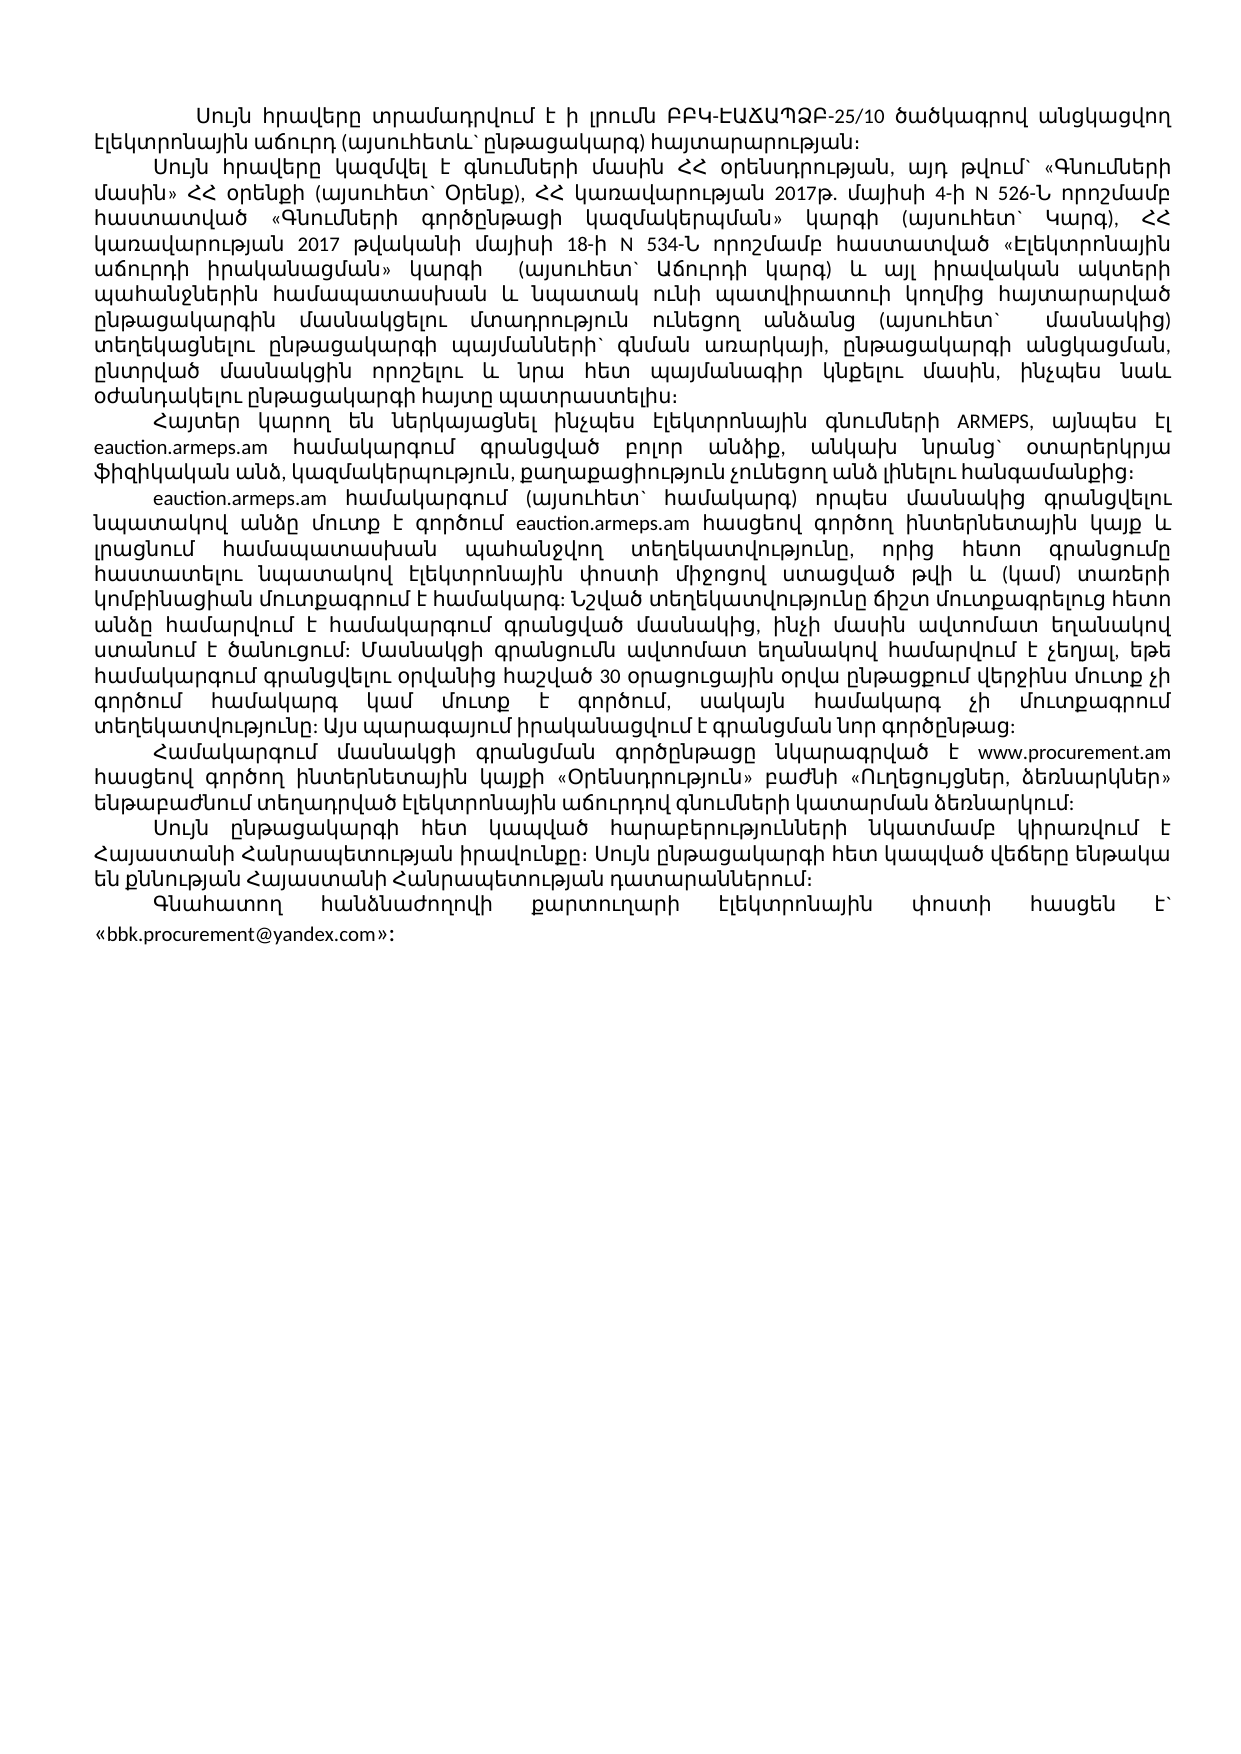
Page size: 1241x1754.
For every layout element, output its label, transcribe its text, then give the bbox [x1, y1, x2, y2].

text Համակարգում մասնակցի գրանցման գործընթացը նկարագրված է www.procurement.am հասցեով գործող ինտերնետային կայքի «Օրենսդրություն» բաժնի «Ուղեցույցներ, ձեռնարկներ» ենթաբաժնում տեղադրված էլեկտրոնային աճուրդով գնումների կատարման ձեռնարկում: [94, 739, 1171, 815]
text Սույն հրավերը կազմվել է գնումների մասին ՀՀ օրենսդրության, այդ թվում` «Գնումների մասին» ՀՀ օրենքի (այսուհետ` Օրենք), ՀՀ կառավարության 2017թ. մայիսի 4-ի N 526-Ն որոշմամբ հաստատված «Գնումների գործընթացի կազմակերպման» կարգի (այսուհետ` Կարգ), ՀՀ կառավարության 2017 թվականի մայիսի 18-ի N 534-Ն որոշմամբ հաստատված «Էլեկտրոնային աճուրդի իրականացման» կարգի (այսուհետ` Աճուրդի կարգ) և այլ իրավական ակտերի պահանջներին համապատասխան և նպատակ ունի պատվիրատուի կողմից հայտարարված ընթացակարգին մասնակցելու մտադրություն ունեցող անձանց (այսուհետ` մասնակից) տեղեկացնելու ընթացակարգի պայմանների` գնման առարկայի, ընթացակարգի անցկացման, ընտրված մասնակցին որոշելու և նրա հետ պայմանագիր կնքելու մասին, ինչպես նաև օժանդակելու ընթացակարգի հայտը պատրաստելիս։ [94, 154, 1171, 409]
text Հայտեր կարող են ներկայացնել ինչպես էլեկտրոնային գնումների ARMEPS, այնպես էլ eauction.armeps.am համակարգում գրանցված բոլոր անձիք, անկախ նրանց` օտարերկրյա ֆիզիկական անձ, կազմակերպություն, քաղաքացիություն չունեցող անձ լինելու հանգամանքից։ [94, 409, 1171, 485]
text Սույն ընթացակարգի հետ կապված հարաբերությունների նկատմամբ կիրառվում է Հայաստանի Հանրապետության իրավունքը։ Սույն ընթացակարգի հետ կապված վեճերը ենթակա են քննության Հայաստանի Հանրապետության դատարաններում։ [94, 815, 1171, 892]
text Սույն հրավերը տրամադրվում է ի լրումն ԲԲԿ-ԷԱՃԱՊՁԲ-25/10 ծածկագրով անցկացվող էլեկտրոնային աճուրդ (այսուհետև` ընթացակարգ) հայտարարության։ [94, 104, 1171, 154]
text Գնահատող հանձնաժողովի քարտուղարի էլեկտրոնային փոստի հասցեն է` «bbk.procurement@yandex.com»: [94, 892, 1171, 948]
text eauction.armeps.am համակարգում (այսուհետ` համակարգ) որպես մասնակից գրանցվելու նպատակով անձը մուտք է գործում eauction.armeps.am հասցեով գործող ինտերնետային կայք և լրացնում համապատասխան պահանջվող տեղեկատվությունը, որից հետո գրանցումը հաստատելու նպատակով էլեկտրոնային փոստի միջոցով ստացված թվի և (կամ) տառերի կոմբինացիան մուտքագրում է համակարգ: Նշված տեղեկատվությունը ճիշտ մուտքագրելուց հետո անձը համարվում է համակարգում գրանցված մասնակից, ինչի մասին ավտոմատ եղանակով ստանում է ծանուցում: Մասնակցի գրանցումն ավտոմատ եղանակով համարվում է չեղյալ, եթե համակարգում գրանցվելու օրվանից հաշված 30 օրացուցային օրվա ընթացքում վերջինս մուտք չի գործում համակարգ կամ մուտք է գործում, սակայն համակարգ չի մուտքագրում տեղեկատվությունը: Այս պարագայում իրականացվում է գրանցման նոր գործընթաց: [94, 485, 1171, 739]
